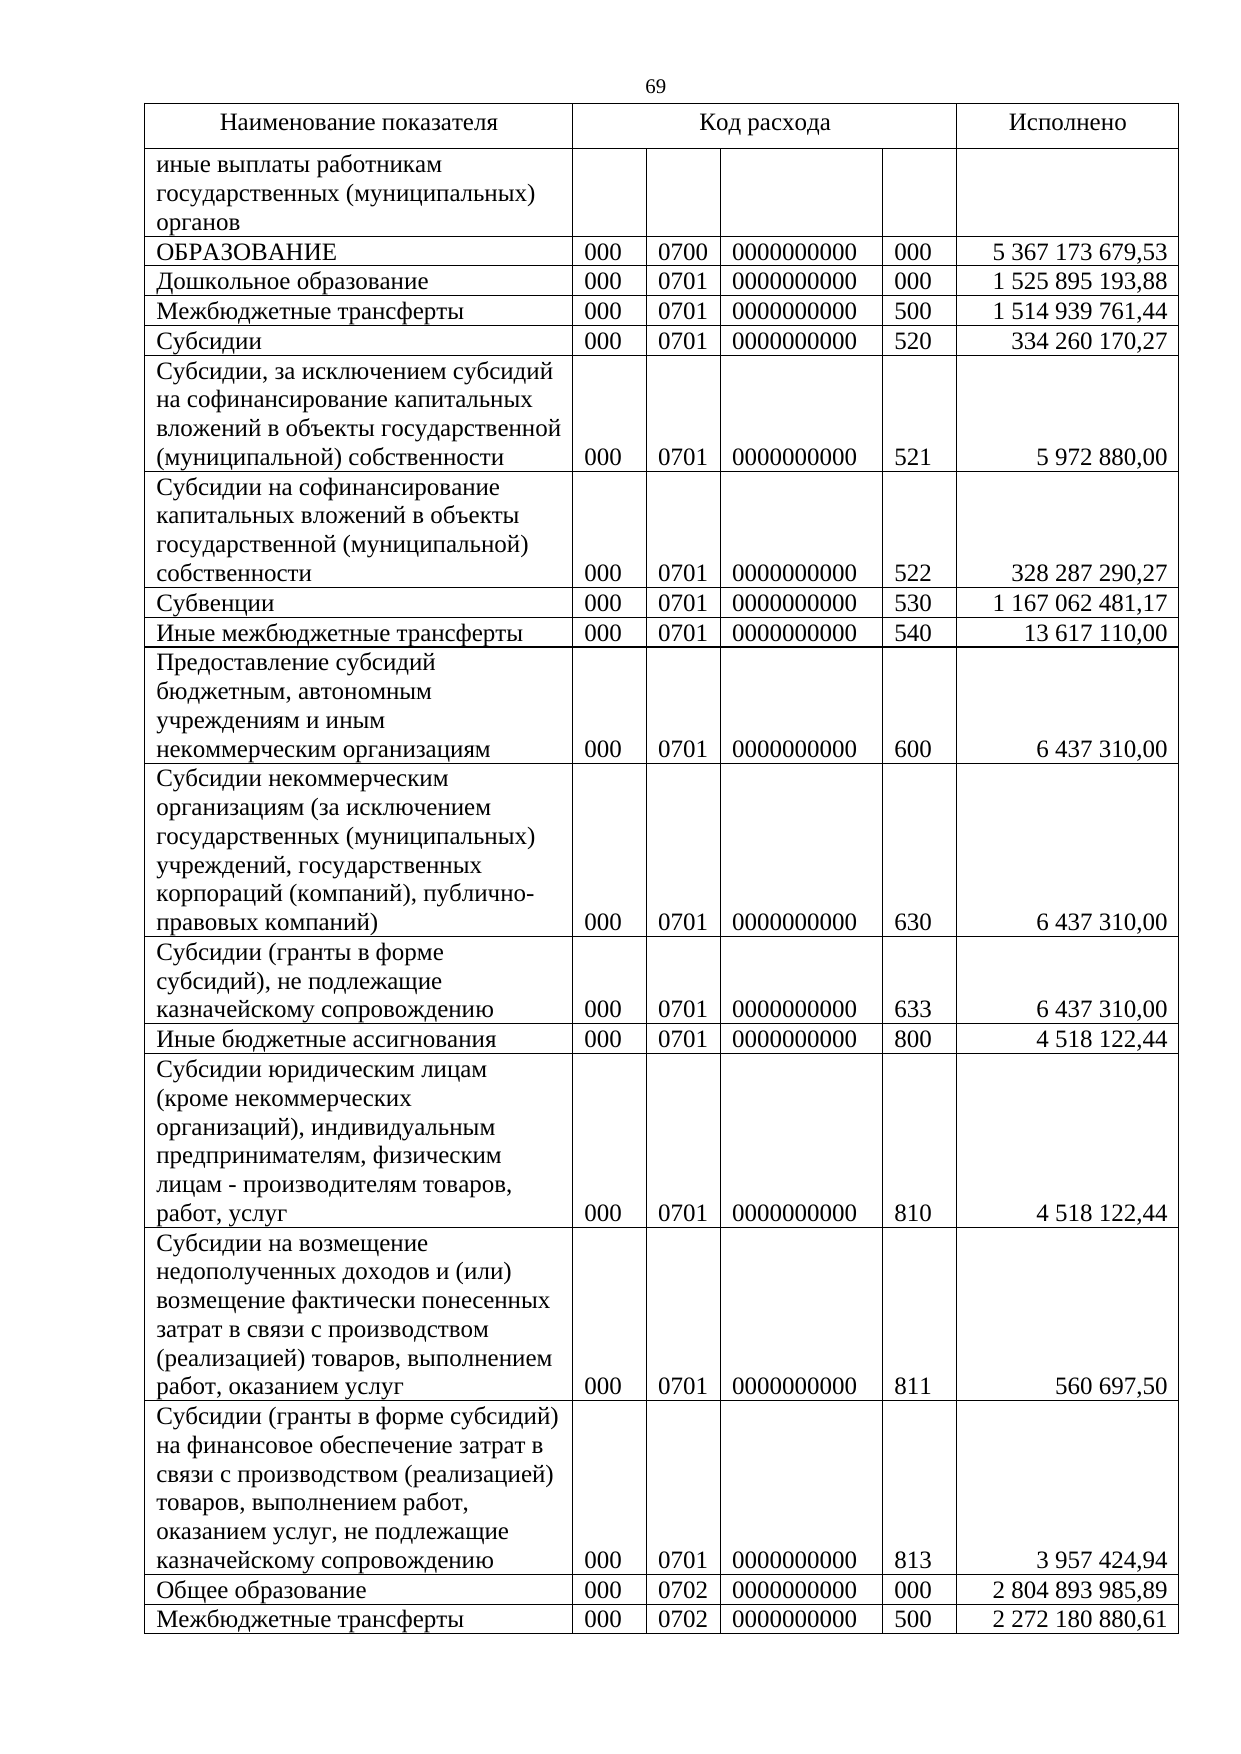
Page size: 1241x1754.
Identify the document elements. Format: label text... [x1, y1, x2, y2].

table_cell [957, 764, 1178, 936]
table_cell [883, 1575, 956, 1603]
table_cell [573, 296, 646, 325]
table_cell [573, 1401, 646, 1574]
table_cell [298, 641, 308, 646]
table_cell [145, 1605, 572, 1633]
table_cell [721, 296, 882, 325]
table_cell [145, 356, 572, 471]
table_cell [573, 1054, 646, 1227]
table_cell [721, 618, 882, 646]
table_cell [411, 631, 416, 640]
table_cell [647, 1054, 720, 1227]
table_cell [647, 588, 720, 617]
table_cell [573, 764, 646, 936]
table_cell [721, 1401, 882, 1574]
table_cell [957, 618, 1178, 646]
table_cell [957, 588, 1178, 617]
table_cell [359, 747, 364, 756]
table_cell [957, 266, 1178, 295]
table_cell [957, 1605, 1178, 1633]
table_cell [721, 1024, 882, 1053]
table_header Наименование показателя [145, 104, 572, 148]
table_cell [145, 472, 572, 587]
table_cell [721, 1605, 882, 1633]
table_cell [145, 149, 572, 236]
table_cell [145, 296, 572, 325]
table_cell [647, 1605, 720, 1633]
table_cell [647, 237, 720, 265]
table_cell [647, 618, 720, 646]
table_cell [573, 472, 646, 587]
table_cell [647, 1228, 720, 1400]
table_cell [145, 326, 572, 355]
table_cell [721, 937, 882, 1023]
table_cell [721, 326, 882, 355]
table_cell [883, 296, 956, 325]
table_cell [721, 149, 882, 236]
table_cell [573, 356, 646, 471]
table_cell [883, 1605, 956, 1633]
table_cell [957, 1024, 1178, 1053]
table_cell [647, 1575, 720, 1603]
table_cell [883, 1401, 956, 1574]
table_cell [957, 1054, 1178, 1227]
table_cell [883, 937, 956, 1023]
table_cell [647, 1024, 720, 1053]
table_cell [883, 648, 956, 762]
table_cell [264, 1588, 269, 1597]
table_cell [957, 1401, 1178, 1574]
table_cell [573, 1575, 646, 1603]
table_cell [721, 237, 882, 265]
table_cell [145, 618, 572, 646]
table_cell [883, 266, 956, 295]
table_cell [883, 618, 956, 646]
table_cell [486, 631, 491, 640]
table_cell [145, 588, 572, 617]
table_header Исполнено [957, 104, 1178, 148]
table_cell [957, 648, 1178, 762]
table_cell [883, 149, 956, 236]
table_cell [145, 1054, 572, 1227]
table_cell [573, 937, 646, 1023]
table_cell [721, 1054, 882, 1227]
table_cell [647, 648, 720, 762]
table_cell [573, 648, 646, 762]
table_header Код расхода [573, 104, 956, 148]
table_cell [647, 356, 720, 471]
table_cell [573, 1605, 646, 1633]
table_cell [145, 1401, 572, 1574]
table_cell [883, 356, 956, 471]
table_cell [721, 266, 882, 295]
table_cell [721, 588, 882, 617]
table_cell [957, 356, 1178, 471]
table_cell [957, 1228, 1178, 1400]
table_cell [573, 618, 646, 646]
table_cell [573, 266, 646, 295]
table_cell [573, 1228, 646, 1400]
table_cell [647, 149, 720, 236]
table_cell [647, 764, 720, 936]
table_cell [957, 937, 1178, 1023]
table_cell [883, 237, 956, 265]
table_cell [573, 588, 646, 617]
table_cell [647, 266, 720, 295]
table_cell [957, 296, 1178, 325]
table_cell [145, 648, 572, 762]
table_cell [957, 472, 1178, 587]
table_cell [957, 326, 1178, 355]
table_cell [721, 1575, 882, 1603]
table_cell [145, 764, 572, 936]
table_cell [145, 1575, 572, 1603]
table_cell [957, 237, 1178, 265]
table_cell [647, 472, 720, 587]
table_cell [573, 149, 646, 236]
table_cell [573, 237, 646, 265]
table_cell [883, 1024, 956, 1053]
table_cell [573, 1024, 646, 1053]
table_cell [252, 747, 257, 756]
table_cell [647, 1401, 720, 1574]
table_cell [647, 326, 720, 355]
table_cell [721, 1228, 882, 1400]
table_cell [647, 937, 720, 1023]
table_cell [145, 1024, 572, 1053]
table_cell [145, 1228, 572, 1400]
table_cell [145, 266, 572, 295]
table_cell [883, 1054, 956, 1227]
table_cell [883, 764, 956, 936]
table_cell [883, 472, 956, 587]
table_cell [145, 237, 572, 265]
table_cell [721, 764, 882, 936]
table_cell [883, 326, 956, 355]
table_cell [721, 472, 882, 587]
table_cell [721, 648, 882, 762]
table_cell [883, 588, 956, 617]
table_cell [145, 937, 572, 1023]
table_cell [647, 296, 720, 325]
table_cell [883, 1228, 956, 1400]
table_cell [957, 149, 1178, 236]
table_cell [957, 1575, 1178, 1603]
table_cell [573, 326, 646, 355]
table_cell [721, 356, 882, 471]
